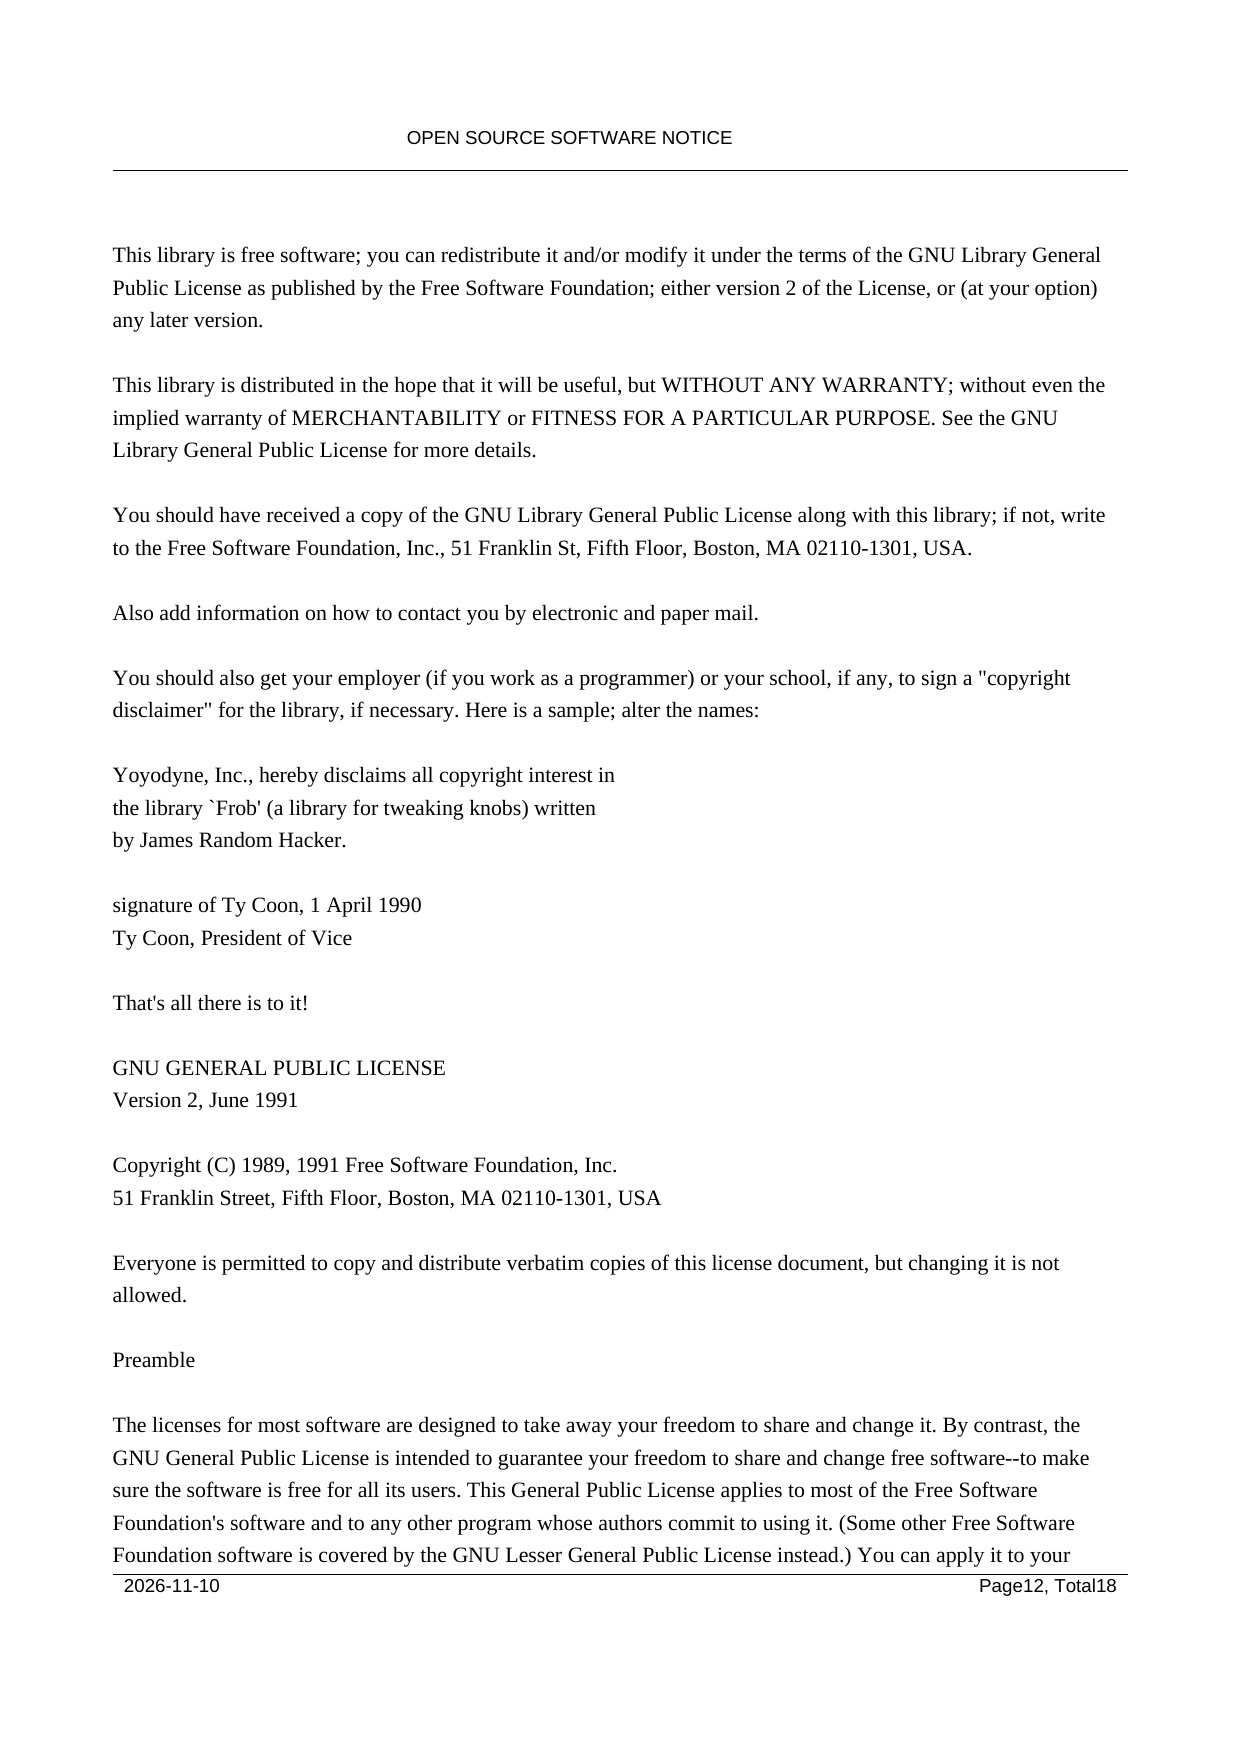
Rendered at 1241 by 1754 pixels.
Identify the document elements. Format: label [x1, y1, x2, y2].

text [112, 206, 1128, 1571]
